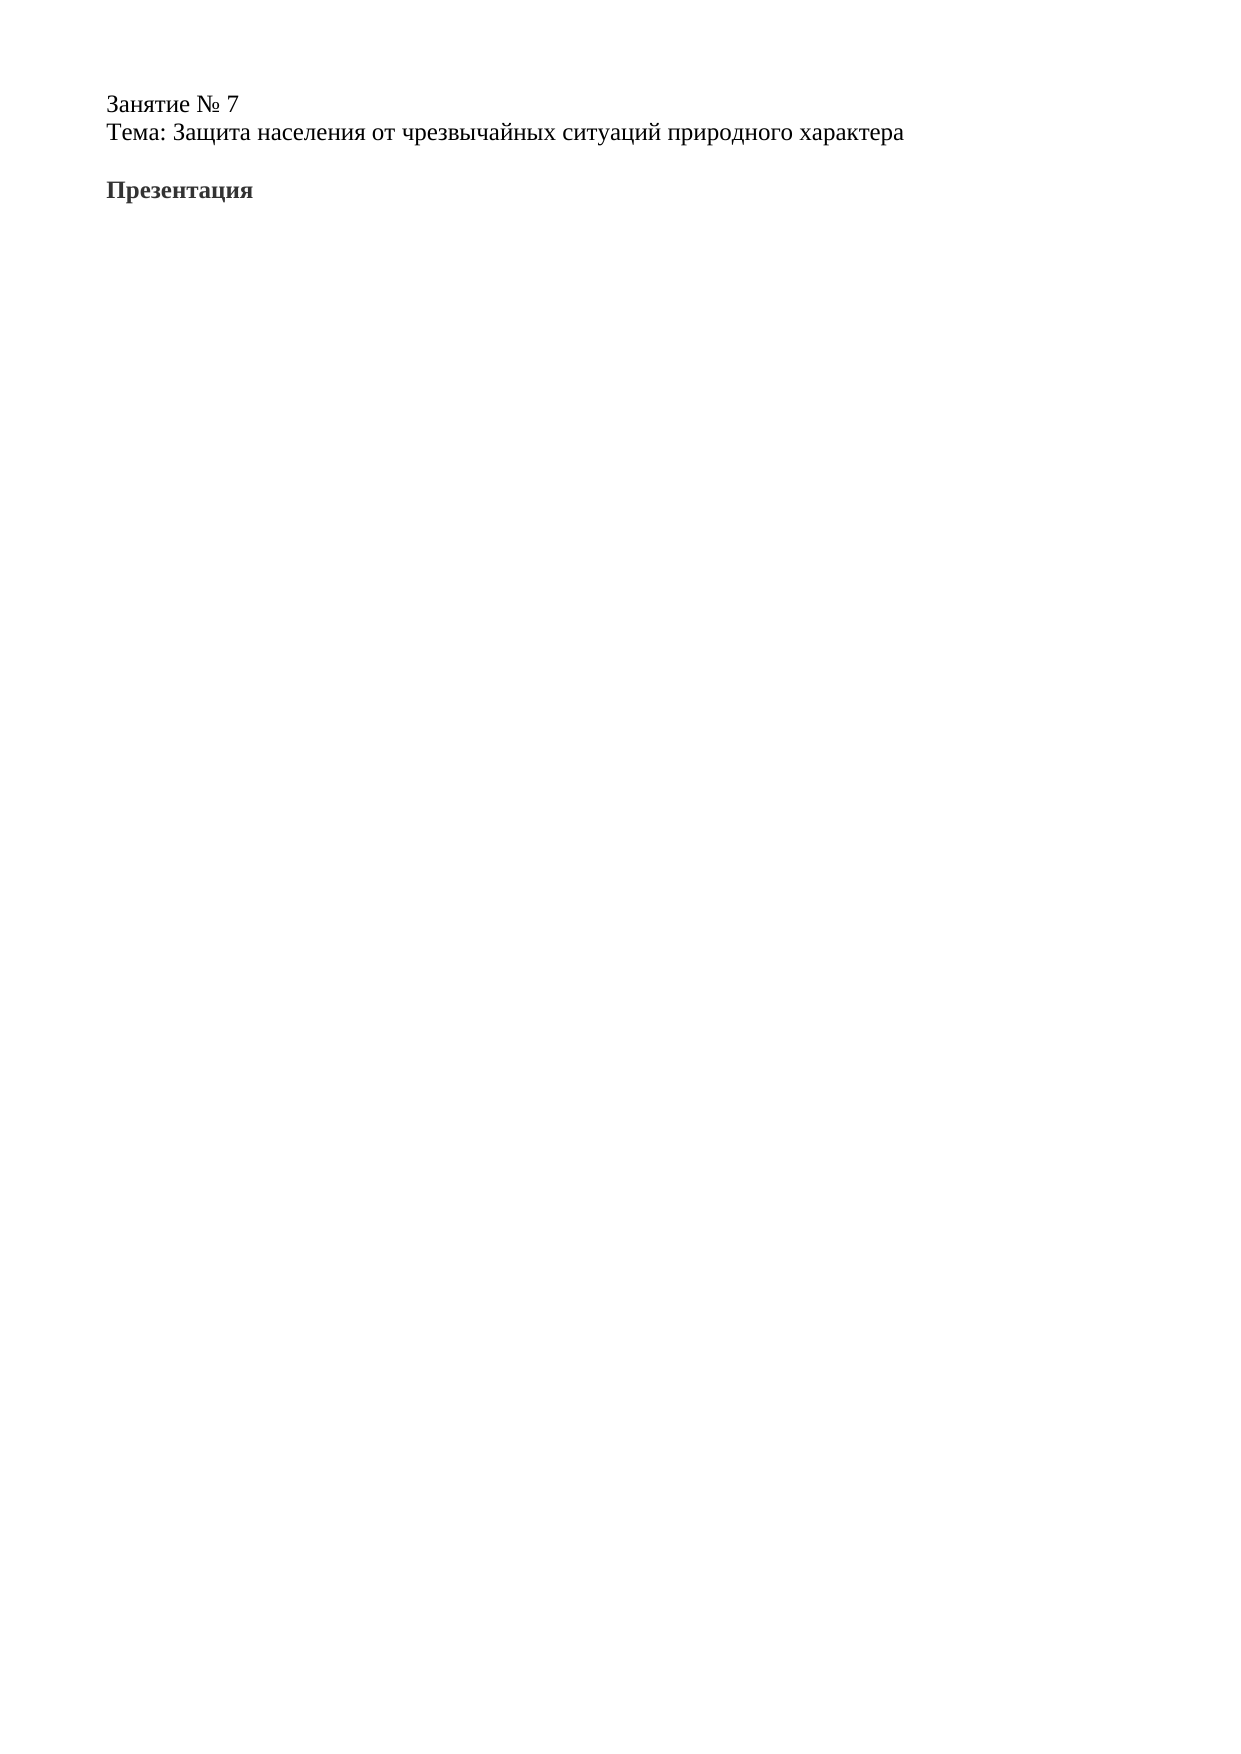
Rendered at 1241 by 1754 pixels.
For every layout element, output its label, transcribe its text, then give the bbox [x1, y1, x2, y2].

text Тема: Защита населения от чрезвычайных ситуаций природного характера [106, 117, 1176, 146]
text Занятие № 7 [106, 89, 1176, 117]
text Презентация [106, 175, 1176, 204]
